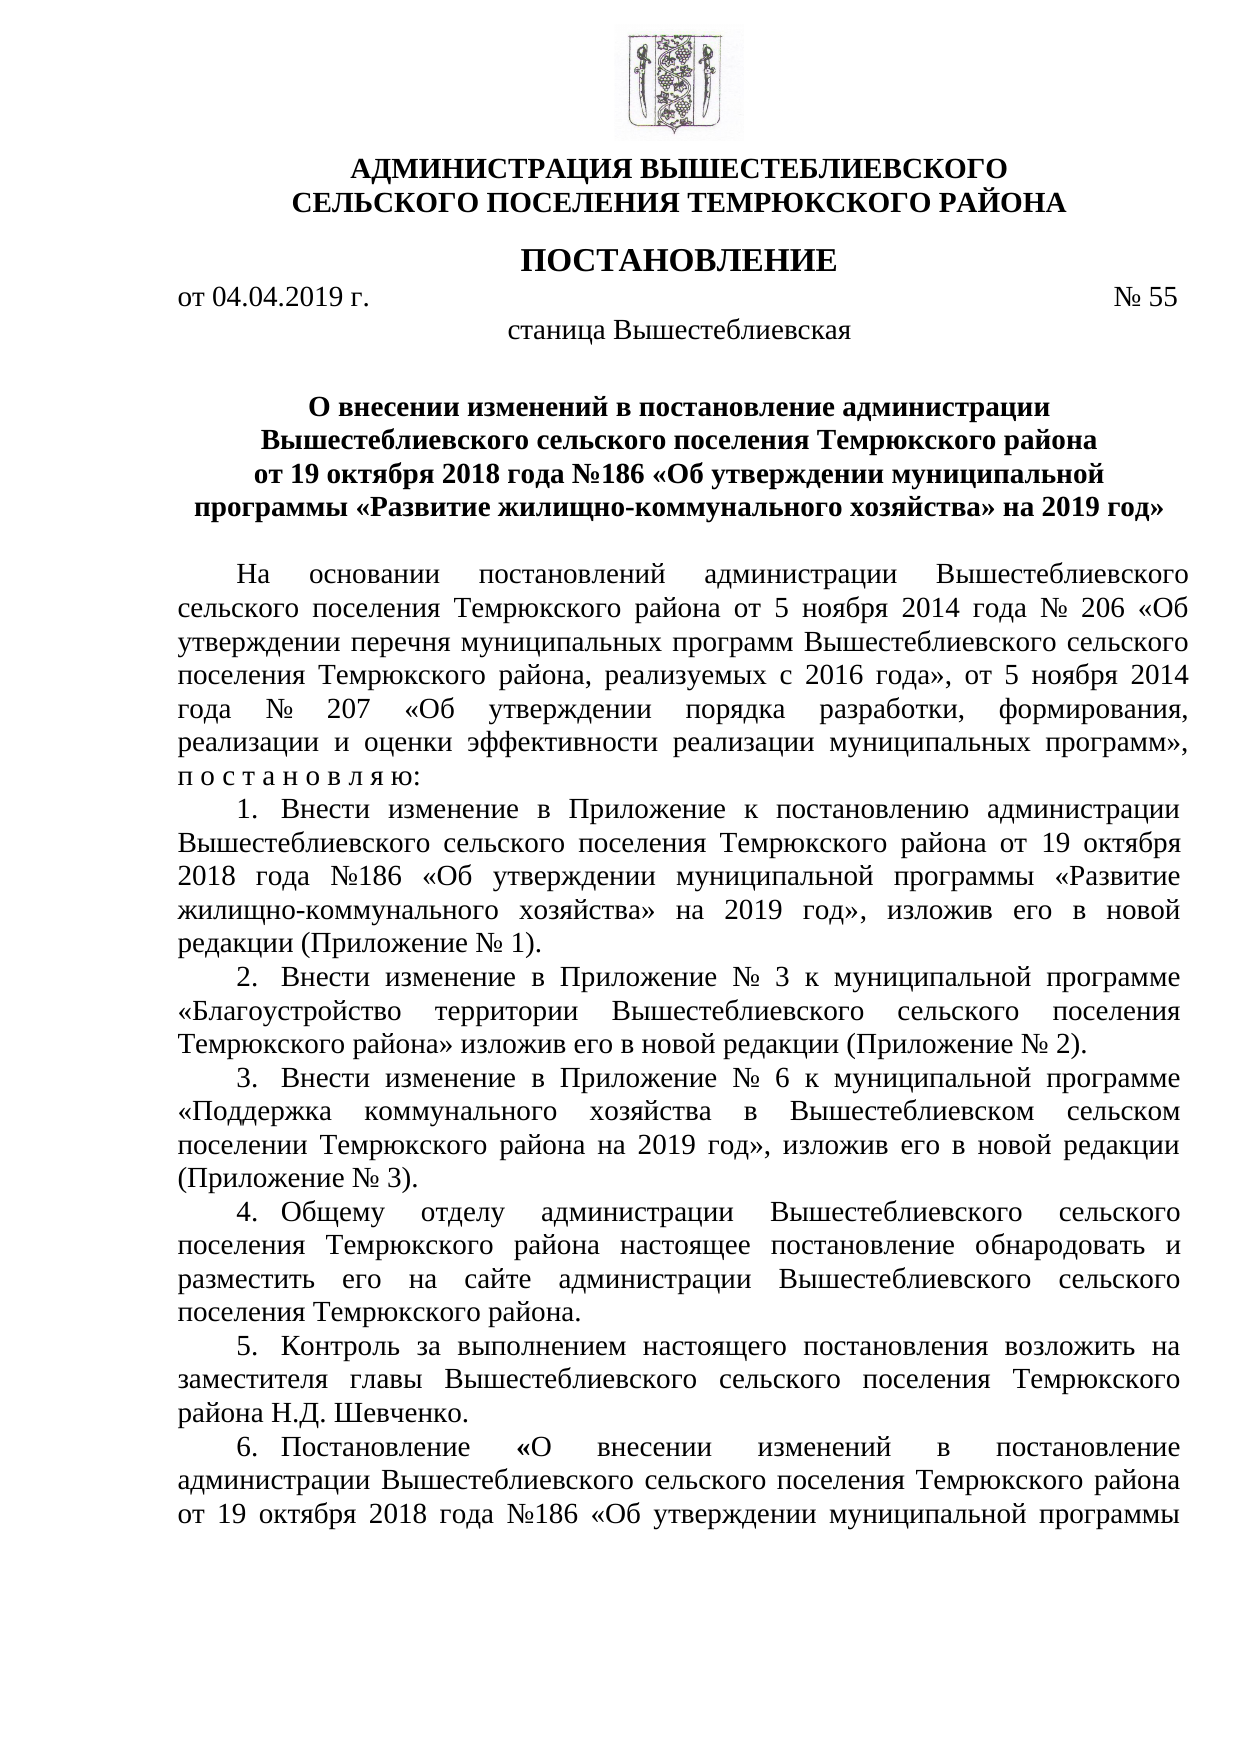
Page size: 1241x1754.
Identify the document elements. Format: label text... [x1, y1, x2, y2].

list Внести изменение в Приложение № 6 к муниципальной программе «Поддержка коммунального хозяйства в Вышестеблиевском сельском поселении Темрюкского района на 2019 год», изложив его в новой редакции (Приложение № 3). [177, 1060, 1181, 1194]
text станица Вышестеблиевская [177, 312, 1181, 346]
text СЕЛЬСКОГО ПОСЕЛЕНИЯ ТЕМРЮКСКОГО РАЙОНА [177, 185, 1181, 219]
text АДМИНИСТРАЦИЯ ВЫШЕСТЕБЛИЕВСКОГО [177, 152, 1181, 185]
text ПОСТАНОВЛЕНИЕ [177, 240, 1181, 279]
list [177, 1429, 1181, 1529]
picture [614, 24, 744, 141]
text На основании постановлений администрации Вышестеблиевского сельского поселения Темрюкского района от 5 ноября 2014 года № 206 «Об утверждении перечня муниципальных программ Вышестеблиевского сельского поселения Темрюкского района, реализуемых с 2016 года», от 5 ноября 2014 года № 207 «Об утверждении порядка разработки, формирования, реализации и оценки эффективности реализации муниципальных программ», п о с т а н о в л я ю: [177, 557, 1189, 791]
list Контроль за выполнением настоящего постановления возложить на заместителя главы Вышестеблиевского сельского поселения Темрюкского района Н.Д. Шевченко. [177, 1328, 1181, 1429]
list Внести изменение в Приложение к постановлению администрации Вышестеблиевского сельского поселения Темрюкского района от 19 октября 2018 года №186 «Об утверждении муниципальной программы «Развитие жилищно-коммунального хозяйства» на 2019 год», изложив его в новой редакции (Приложение № 1). [177, 791, 1181, 959]
text от 04.04.2019 г. № 55 [177, 279, 1181, 312]
list Внести изменение в Приложение № 3 к муниципальной программе «Благоустройство территории Вышестеблиевского сельского поселения Темрюкского района» изложив его в новой редакции (Приложение № 2). [177, 959, 1181, 1060]
list Общему отделу администрации Вышестеблиевского сельского поселения Темрюкского района настоящее постановление обнародовать и разместить его на сайте администрации Вышестеблиевского сельского поселения Темрюкского района. [177, 1194, 1181, 1328]
text О внесении изменений в постановление администрации Вышестеблиевского сельского поселения Темрюкского района от 19 октября 2018 года №186 «Об утверждении муниципальной программы «Развитие жилищно-коммунального хозяйства» на 2019 год» [177, 389, 1181, 523]
